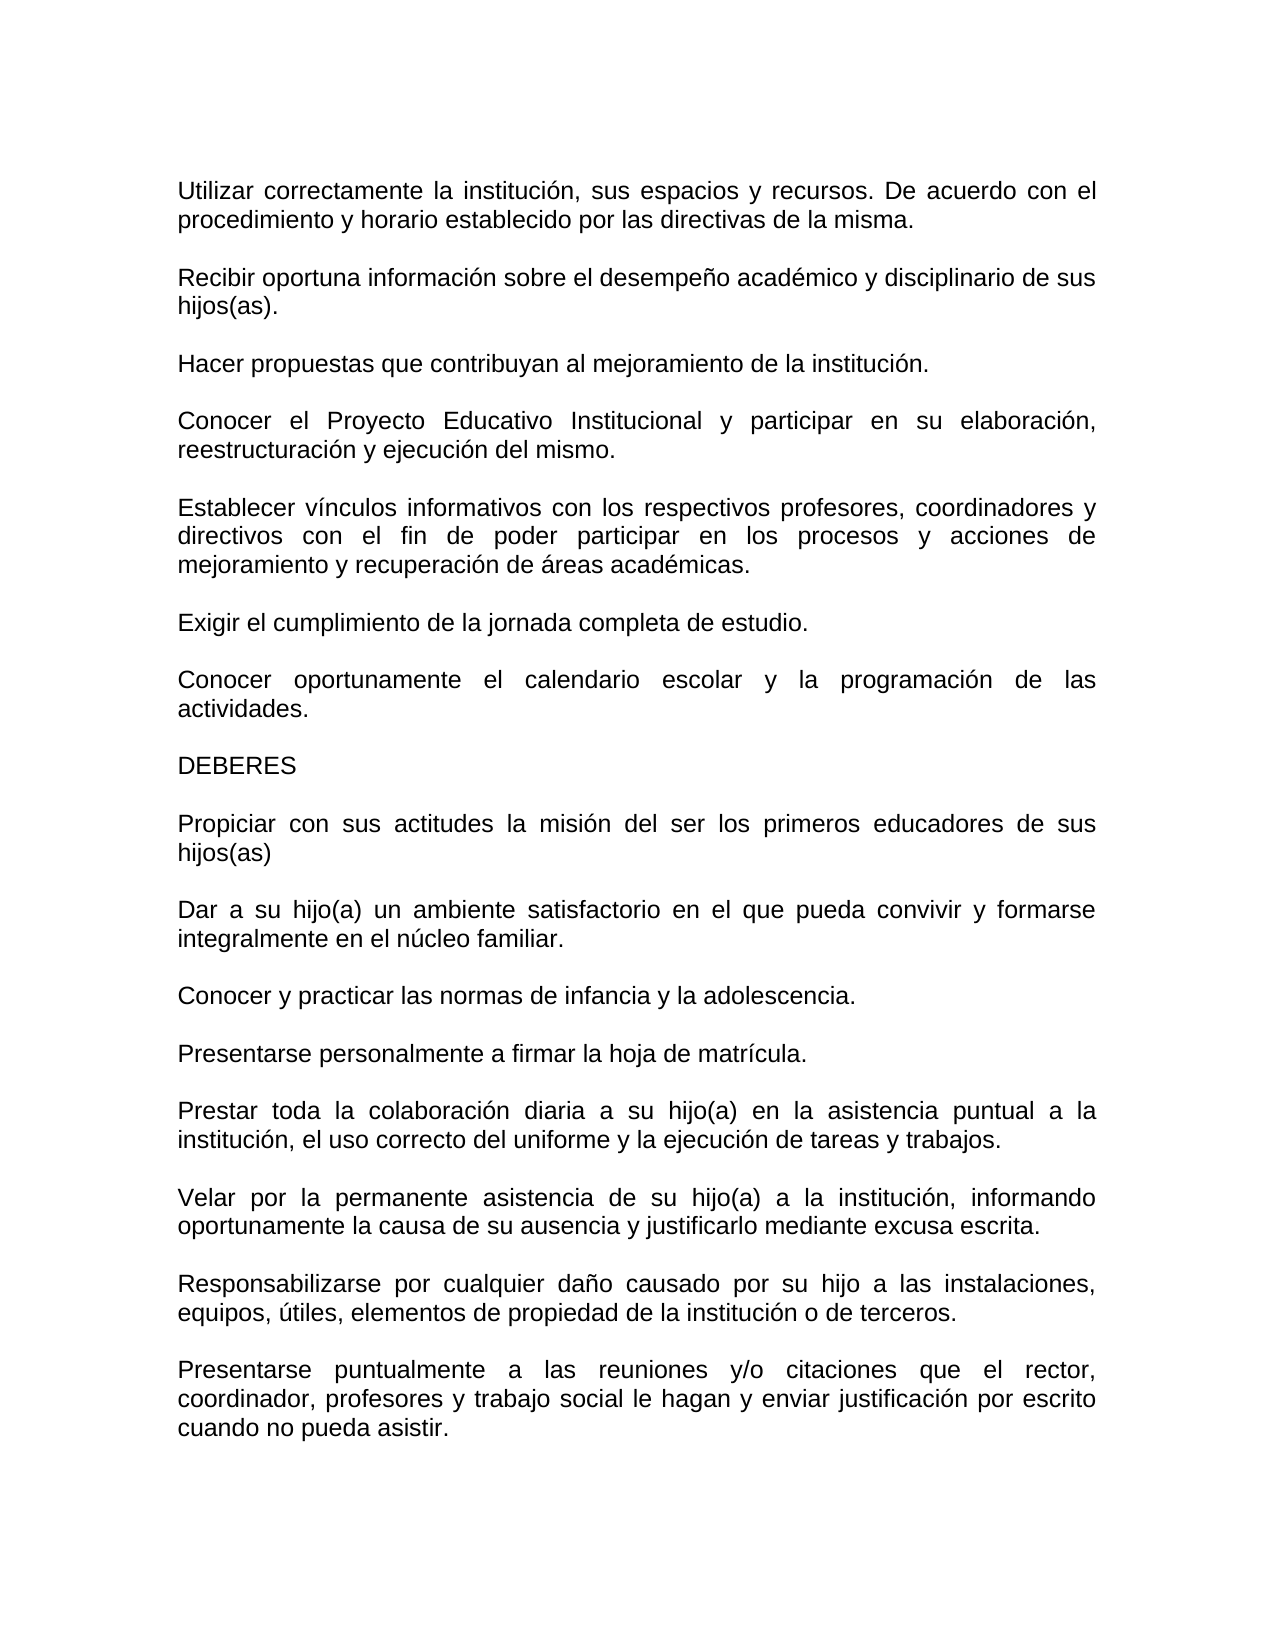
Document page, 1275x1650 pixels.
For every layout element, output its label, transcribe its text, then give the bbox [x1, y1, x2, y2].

text Presentarse personalmente a firmar la hoja de matrícula. [177, 1039, 1098, 1068]
text DEBERES [177, 751, 1098, 780]
text Hacer propuestas que contribuyan al mejoramiento de la institución. [177, 349, 1098, 378]
text Conocer oportunamente el calendario escolar y la programación de las actividades. [177, 665, 1098, 723]
text Presentarse puntualmente a las reuniones y/o citaciones que el rector, coordinador, profesores y trabajo social le hagan y enviar justificación por escrito cuando no pueda asistir. [177, 1355, 1098, 1441]
text Prestar toda la colaboración diaria a su hijo(a) en la asistencia puntual a la institución, el uso correcto del uniforme y la ejecución de tareas y trabajos. [177, 1096, 1098, 1154]
text Utilizar correctamente la institución, sus espacios y recursos. De acuerdo con el procedimiento y horario establecido por las directivas de la misma. [177, 176, 1098, 234]
text Conocer el Proyecto Educativo Institucional y participar en su elaboración, reestructuración y ejecución del mismo. [177, 406, 1098, 464]
text Exigir el cumplimiento de la jornada completa de estudio. [177, 608, 1098, 636]
text Dar a su hijo(a) un ambiente satisfactorio en el que pueda convivir y formarse integralmente en el núcleo familiar. [177, 895, 1098, 953]
text Conocer y practicar las normas de infancia y la adolescencia. [177, 981, 1098, 1010]
text Responsabilizarse por cualquier daño causado por su hijo a las instalaciones, equipos, útiles, elementos de propiedad de la institución o de terceros. [177, 1269, 1098, 1326]
text Propiciar con sus actitudes la misión del ser los primeros educadores de sus hijos(as) [177, 809, 1098, 866]
text Establecer vínculos informativos con los respectivos profesores, coordinadores y directivos con el fin de poder participar en los procesos y acciones de mejoramiento y recuperación de áreas académicas. [177, 493, 1098, 579]
text Velar por la permanente asistencia de su hijo(a) a la institución, informando oportunamente la causa de su ausencia y justificarlo mediante excusa escrita. [177, 1183, 1098, 1240]
text Recibir oportuna información sobre el desempeño académico y disciplinario de sus hijos(as). [177, 263, 1098, 320]
